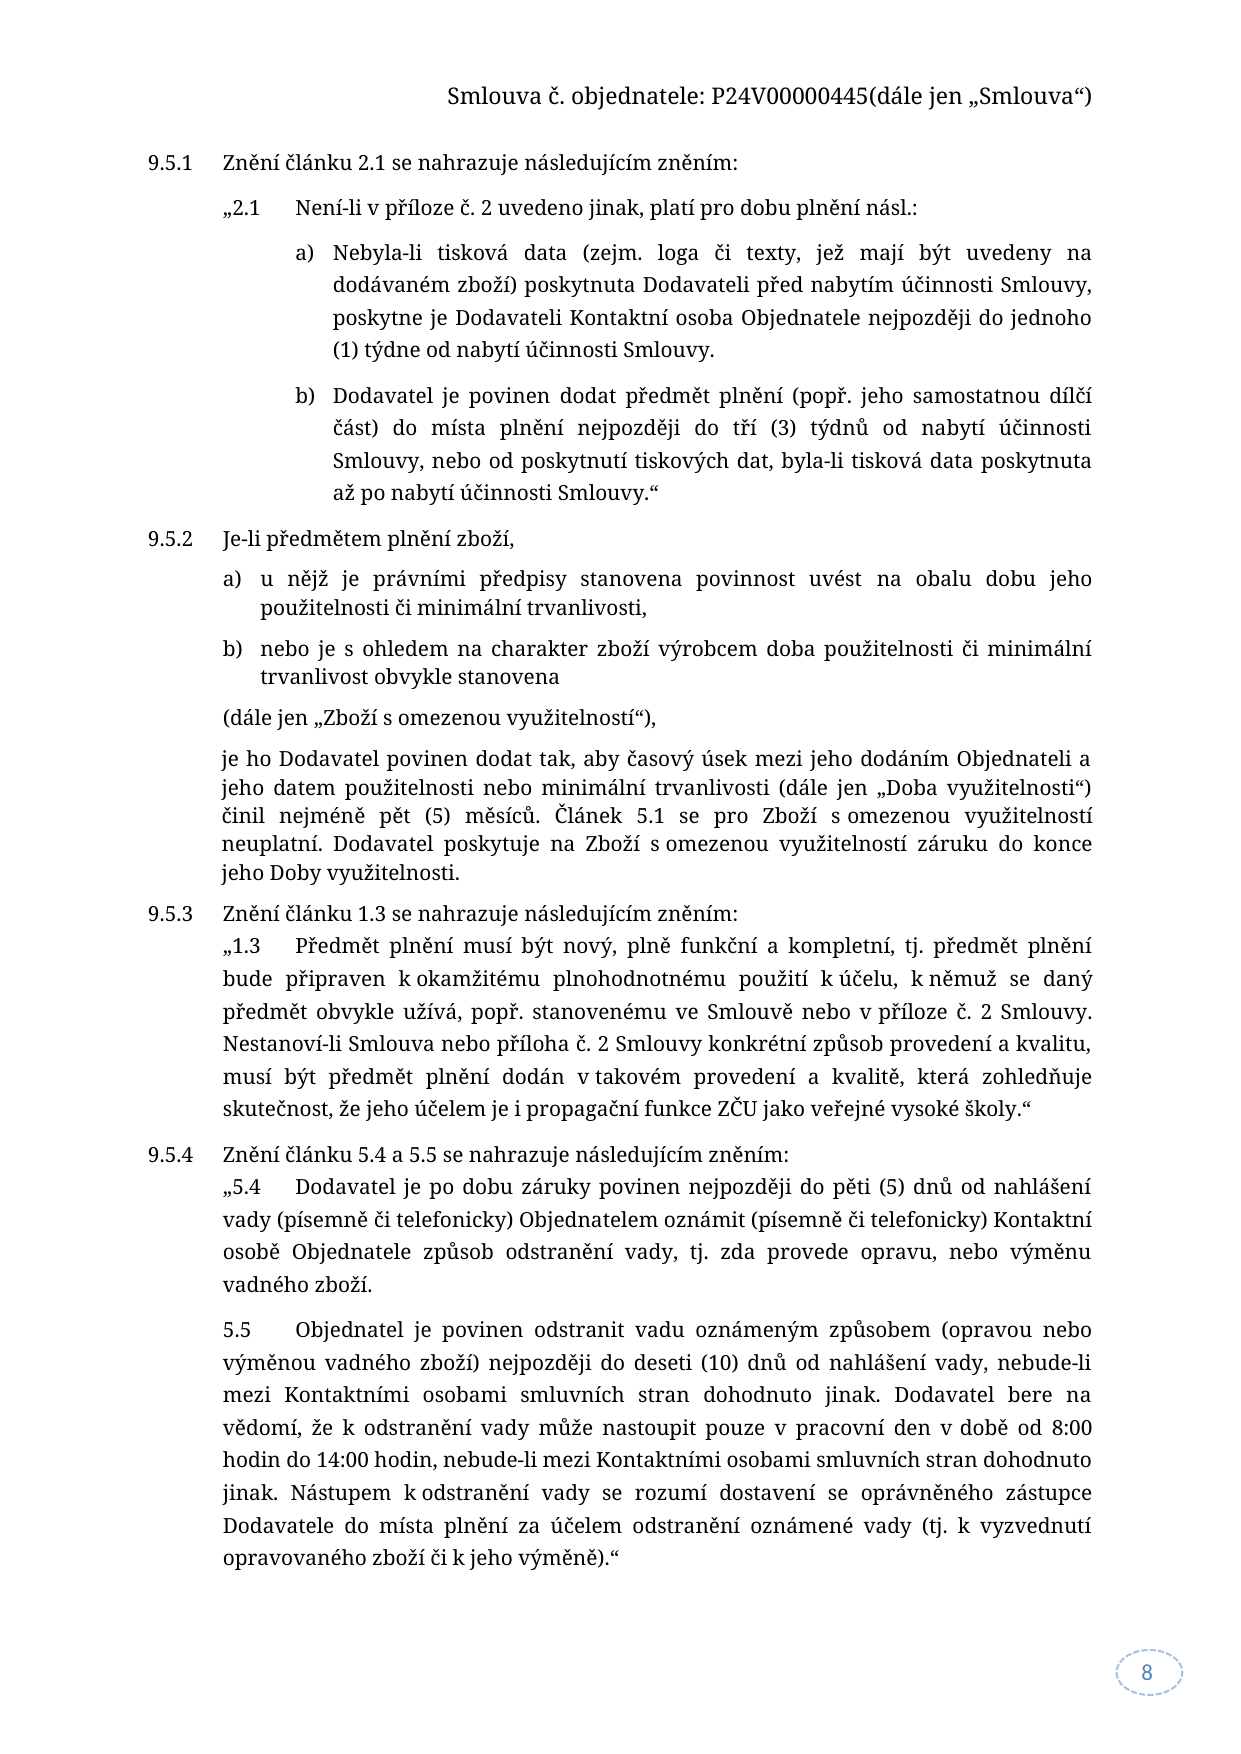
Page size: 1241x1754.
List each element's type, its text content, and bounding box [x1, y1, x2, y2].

list Znění článku 2.1 se nahrazuje následujícím zněním: [148, 148, 1093, 176]
list Znění článku 5.4 a 5.5 se nahrazuje následujícím zněním: [148, 1140, 1093, 1168]
list „2.1 Není-li v příloze č. 2 uvedeno jinak, platí pro dobu plnění násl.: [223, 193, 1093, 221]
text je ho Dodavatel povinen dodat tak, aby časový úsek mezi jeho dodáním Objednateli a jeho datem použitelnosti nebo minimální trvanlivosti (dále jen „Doba využitelnosti“) činil nejméně pět (5) měsíců. Článek 5.1 se pro Zboží s omezenou využitelností neuplatní. Dodavatel poskytuje na Zboží s omezenou využitelností záruku do konce jeho Doby využitelnosti. [221, 744, 1093, 886]
list Nebyla-li tisková data (zejm. loga či texty, jež mají být uvedeny na dodávaném zboží) poskytnuta Dodavateli před nabytím účinnosti Smlouvy, poskytne je Dodavateli Kontaktní osoba Objednatele nejpozději do jednoho (1) týdne od nabytí účinnosti Smlouvy. [295, 238, 1093, 364]
list Znění článku 1.3 se nahrazuje následujícím zněním: [148, 899, 1093, 927]
list nebo je s ohledem na charakter zboží výrobcem doba použitelnosti či minimální trvanlivost obvykle stanovena [223, 634, 1093, 691]
list Je-li předmětem plnění zboží, [148, 524, 1093, 552]
list Dodavatel je povinen dodat předmět plnění (popř. jeho samostatnou dílčí část) do místa plnění nejpozději do tří (3) týdnů od nabytí účinnosti Smlouvy, nebo od poskytnutí tiskových dat, byla-li tisková data poskytnuta až po nabytí účinnosti Smlouvy.“ [295, 381, 1093, 507]
list u nějž je právními předpisy stanovena povinnost uvést na obalu dobu jeho použitelnosti či minimální trvanlivosti, [223, 564, 1093, 621]
text (dále jen „Zboží s omezenou využitelností“), [223, 703, 1093, 732]
list „5.4 Dodavatel je po dobu záruky povinen nejpozději do pěti (5) dnů od nahlášení vady (písemně či telefonicky) Objednatelem oznámit (písemně či telefonicky) Kontaktní osobě Objednatele způsob odstranění vady, tj. zda provede opravu, nebo výměnu vadného zboží. [223, 1172, 1093, 1298]
list 5.5 Objednatel je povinen odstranit vadu oznámeným způsobem (opravou nebo výměnou vadného zboží) nejpozději do deseti (10) dnů od nahlášení vady, nebude-li mezi Kontaktními osobami smluvních stran dohodnuto jinak. Dodavatel bere na vědomí, že k odstranění vady může nastoupit pouze v pracovní den v době od 8:00 hodin do 14:00 hodin, nebude-li mezi Kontaktními osobami smluvních stran dohodnuto jinak. Nástupem k odstranění vady se rozumí dostavení se oprávněného zástupce Dodavatele do místa plnění za účelem odstranění oznámené vady (tj. k vyzvednutí opravovaného zboží či k jeho výměně).“ [223, 1315, 1093, 1572]
list „1.3 Předmět plnění musí být nový, plně funkční a kompletní, tj. předmět plnění bude připraven k okamžitému plnohodnotnému použití k účelu, k němuž se daný předmět obvykle užívá, popř. stanovenému ve Smlouvě nebo v příloze č. 2 Smlouvy. Nestanoví-li Smlouva nebo příloha č. 2 Smlouvy konkrétní způsob provedení a kvalitu, musí být předmět plnění dodán v takovém provedení a kvalitě, která zohledňuje skutečnost, že jeho účelem je i propagační funkce ZČU jako veřejné vysoké školy.“ [223, 932, 1093, 1123]
